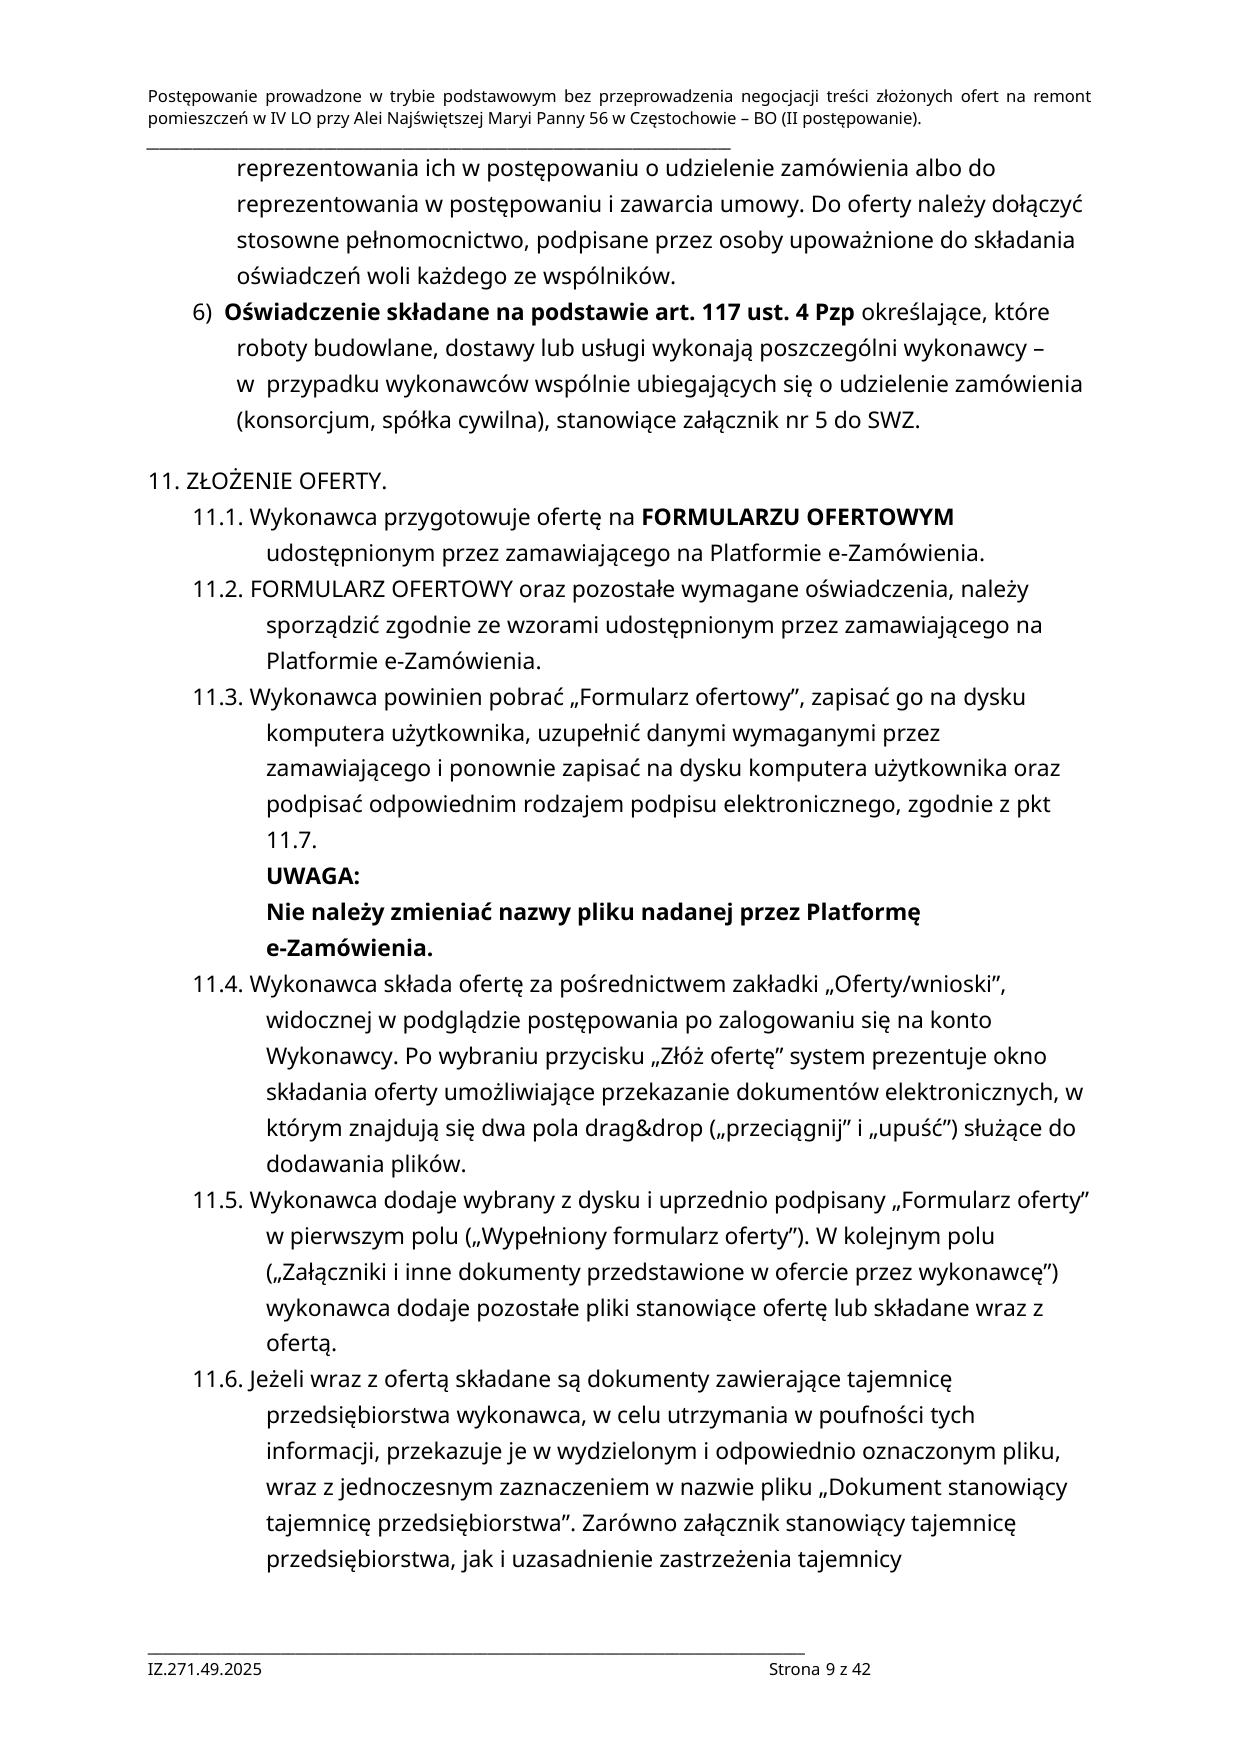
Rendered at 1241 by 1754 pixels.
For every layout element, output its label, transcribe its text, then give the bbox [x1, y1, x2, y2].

text 6) Oświadczenie składane na podstawie art. 117 ust. 4 Pzp określające, które roboty budowlane, dostawy lub usługi wykonają poszczególni wykonawcy – w przypadku wykonawców wspólnie ubiegających się o udzielenie zamówienia (konsorcjum, spółka cywilna), stanowiące załącznik nr 5 do SWZ. [192, 296, 1092, 435]
text UWAGA: [266, 860, 1092, 891]
text 11.1. Wykonawca przygotowuje ofertę na FORMULARZU OFERTOWYM udostępnionym przez zamawiającego na Platformie e-Zamówienia. [192, 501, 1092, 568]
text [236, 152, 1092, 291]
text Nie należy zmieniać nazwy pliku nadanej przez Platformę e-Zamówienia. [266, 896, 1092, 963]
text 11.4. Wykonawca składa ofertę za pośrednictwem zakładki „Oferty/wnioski”, widocznej w podglądzie postępowania po zalogowaniu się na konto Wykonawcy. Po wybraniu przycisku „Złóż ofertę” system prezentuje okno składania oferty umożliwiające przekazanie dokumentów elektronicznych, w którym znajdują się dwa pola drag&drop („przeciągnij” i „upuść”) służące do dodawania plików. [192, 968, 1092, 1179]
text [192, 1363, 1092, 1574]
text 11.2. FORMULARZ OFERTOWY oraz pozostałe wymagane oświadczenia, należy sporządzić zgodnie ze wzorami udostępnionym przez zamawiającego na Platformie e-Zamówienia. [192, 573, 1092, 676]
text 11. ZŁOŻENIE OFERTY. [148, 465, 1092, 496]
text 11.3. Wykonawca powinien pobrać „Formularz ofertowy”, zapisać go na dysku komputera użytkownika, uzupełnić danymi wymaganymi przez zamawiającego i ponownie zapisać na dysku komputera użytkownika oraz podpisać odpowiednim rodzajem podpisu elektronicznego, zgodnie z pkt 11.7. [192, 681, 1092, 856]
text 11.5. Wykonawca dodaje wybrany z dysku i uprzednio podpisany „Formularz oferty” w pierwszym polu („Wypełniony formularz oferty”). W kolejnym polu („Załączniki i inne dokumenty przedstawione w ofercie przez wykonawcę”) wykonawca dodaje pozostałe pliki stanowiące ofertę lub składane wraz z ofertą. [192, 1184, 1092, 1359]
